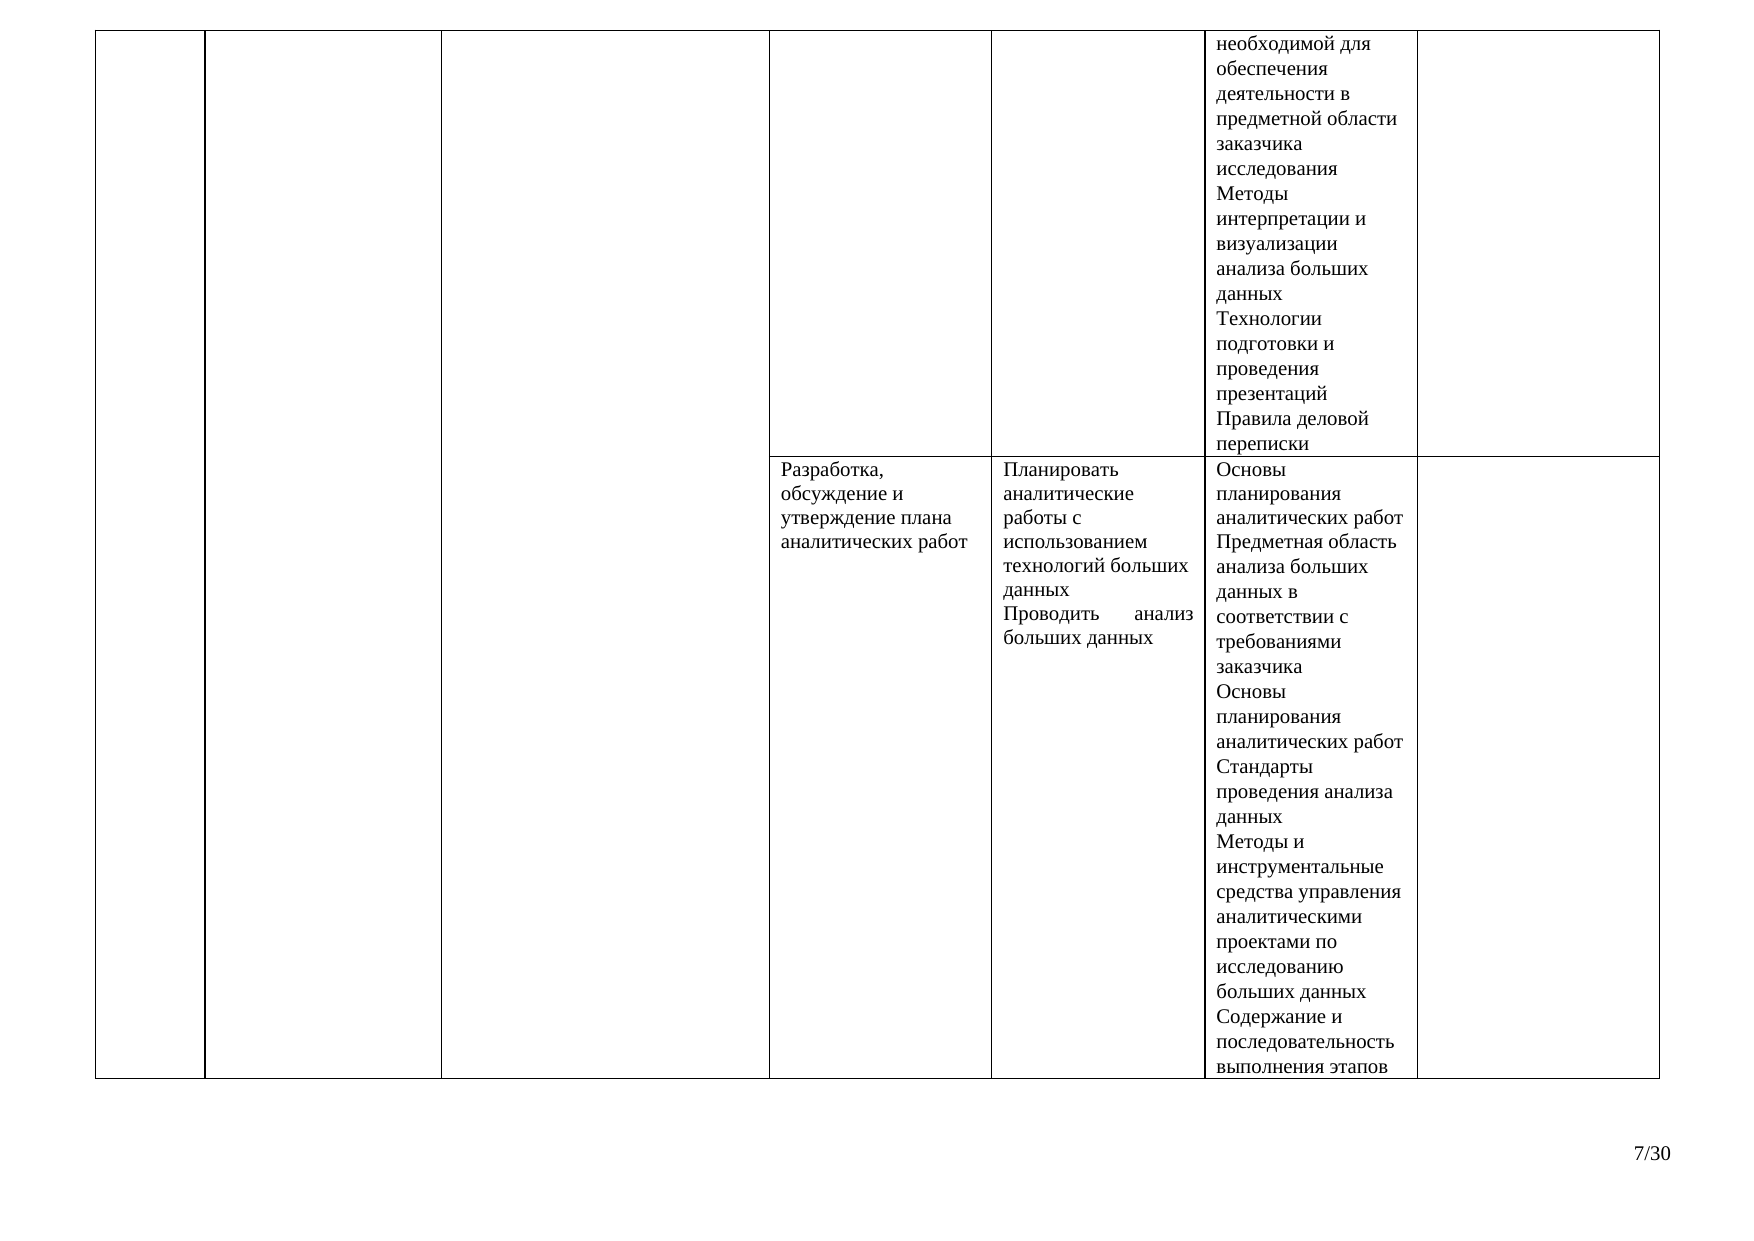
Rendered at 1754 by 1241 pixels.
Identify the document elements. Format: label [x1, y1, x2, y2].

table_cell [1206, 31, 1417, 456]
table_cell [1418, 457, 1659, 1078]
table_cell [770, 31, 991, 456]
table_cell [1206, 457, 1417, 1078]
table_cell [1418, 31, 1659, 456]
table_cell [992, 457, 1204, 1078]
table_cell [770, 457, 991, 1078]
table_cell [992, 31, 1204, 456]
